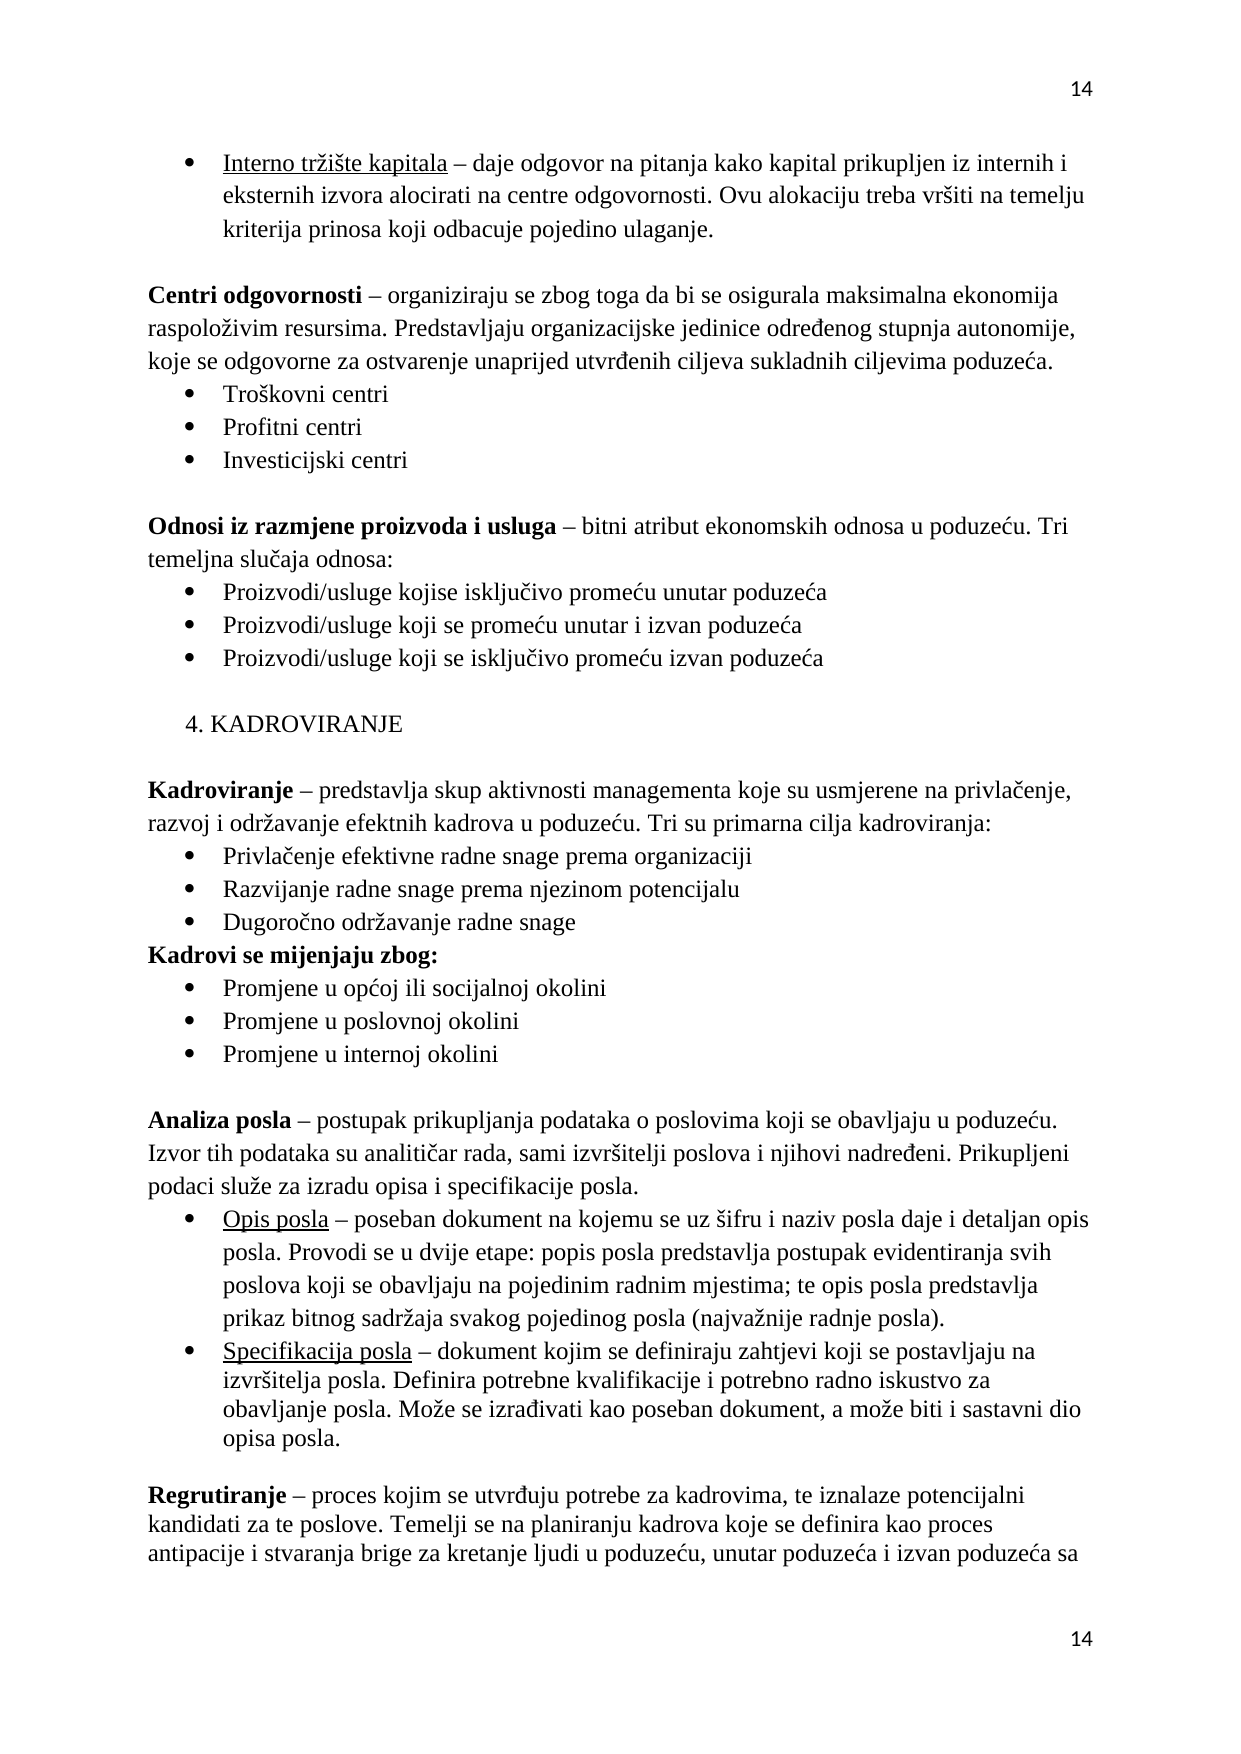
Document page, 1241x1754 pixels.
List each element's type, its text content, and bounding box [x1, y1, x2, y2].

list Razvijanje radne snage prema njezinom potencijalu [185, 874, 1093, 903]
list Privlačenje efektivne radne snage prema organizaciji [185, 841, 1093, 870]
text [148, 1480, 1093, 1566]
list Interno tržište kapitala – daje odgovor na pitanja kako kapital prikupljen iz internih i eksternih izvora alocirati na centre odgovornosti. Ovu alokaciju treba vršiti na temelju kriterija prinosa koji odbacuje pojedino ulaganje. [185, 148, 1093, 242]
text Kadrovi se mijenjaju zbog: [148, 940, 1093, 969]
text Kadroviranje – predstavlja skup aktivnosti managementa koje su usmjerene na privlačenje, razvoj i održavanje efektnih kadrova u poduzeću. Tri su primarna cilja kadroviranja: [148, 775, 1093, 837]
text Analiza posla – postupak prikupljanja podataka o poslovima koji se obavljaju u poduzeću. Izvor tih podataka su analitičar rada, sami izvršitelji poslova i njihovi nadređeni. Prikupljeni podaci služe za izradu opisa i specifikacije posla. [148, 1105, 1093, 1200]
list Investicijski centri [185, 445, 1093, 473]
list Proizvodi/usluge koji se promeću unutar i izvan poduzeća [185, 610, 1093, 639]
list Promjene u internoj okolini [185, 1039, 1093, 1068]
text Centri odgovornosti – organiziraju se zbog toga da bi se osigurala maksimalna ekonomija raspoloživim resursima. Predstavljaju organizacijske jedinice određenog stupnja autonomije, koje se odgovorne za ostvarenje unaprijed utvrđenih ciljeva sukladnih ciljevima poduzeća. [148, 280, 1093, 374]
list Promjene u općoj ili socijalnoj okolini [185, 973, 1093, 1002]
list Opis posla – poseban dokument na kojemu se uz šifru i naziv posla daje i detaljan opis posla. Provodi se u dvije etape: popis posla predstavlja postupak evidentiranja svih poslova koji se obavljaju na pojedinim radnim mjestima; te opis posla predstavlja prikaz bitnog sadržaja svakog pojedinog posla (najvažnije radnje posla). [185, 1204, 1093, 1332]
list Specifikacija posla – dokument kojim se definiraju zahtjevi koji se postavljaju na izvršitelja posla. Definira potrebne kvalifikacije i potrebno radno iskustvo za obavljanje posla. Može se izrađivati kao poseban dokument, a može biti i sastavni dio opisa posla. [185, 1336, 1093, 1451]
list Troškovni centri [185, 379, 1093, 407]
list Proizvodi/usluge koji se isključivo promeću izvan poduzeća [185, 643, 1093, 672]
list Proizvodi/usluge kojise isključivo promeću unutar poduzeća [185, 577, 1093, 606]
list Promjene u poslovnoj okolini [185, 1006, 1093, 1035]
text 4. KADROVIRANJE [148, 709, 1093, 738]
list Dugoročno održavanje radne snage [185, 907, 1093, 936]
text Odnosi iz razmjene proizvoda i usluga – bitni atribut ekonomskih odnosa u poduzeću. Tri temeljna slučaja odnosa: [148, 511, 1093, 573]
list Profitni centri [185, 412, 1093, 441]
